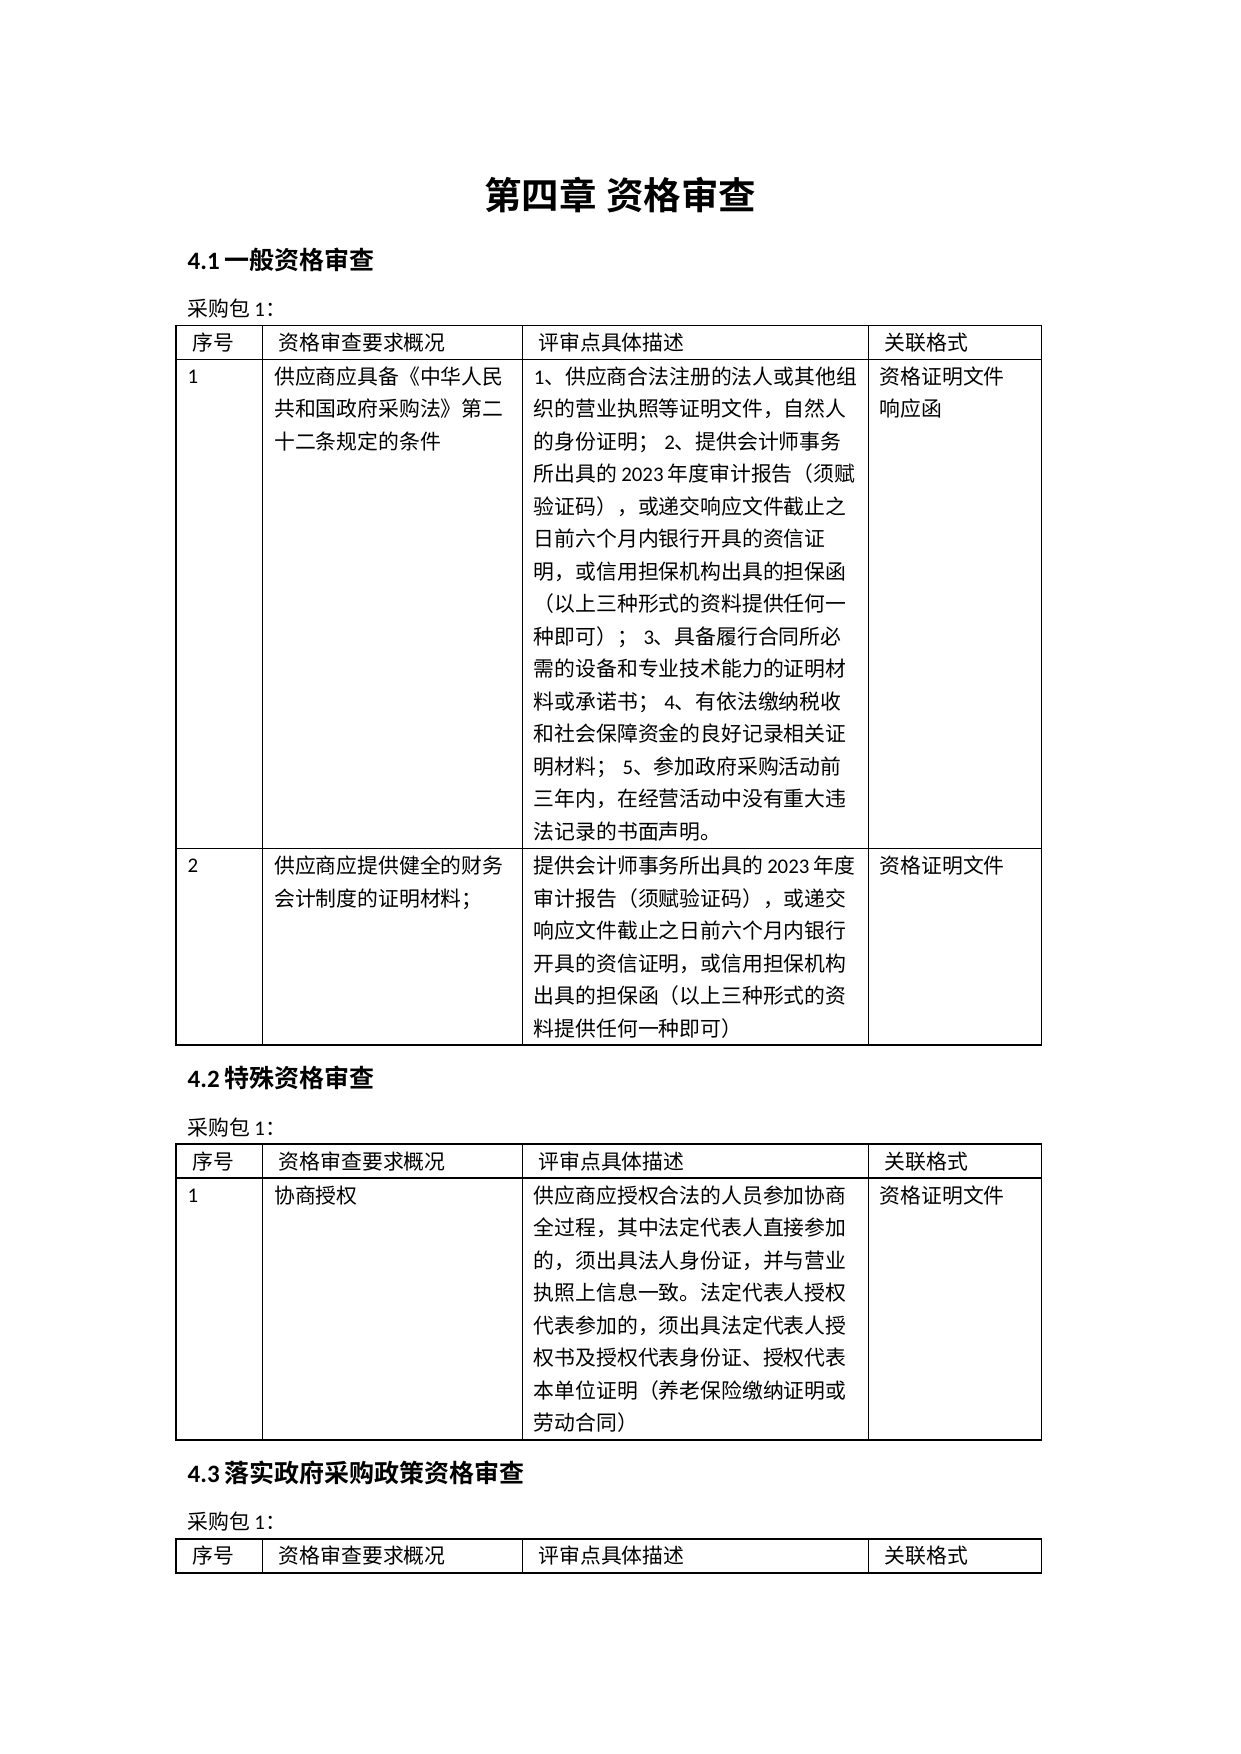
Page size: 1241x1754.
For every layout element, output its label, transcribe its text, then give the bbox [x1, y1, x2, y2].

text 第四章 资格审查 [187, 162, 1053, 227]
table_header 评审点具体描述 [523, 1540, 868, 1572]
table_header 资格审查要求概况 [263, 1145, 522, 1177]
table_cell 提供会计师事务所出具的2023年度审计报告（须赋验证码），或递交响应文件截止之日前六个月内银行开具的资信证明，或信用担保机构出具的担保函（以上三种形式的资料提供任何一种即可） [523, 849, 868, 1044]
text 4.3落实政府采购政策资格审查 [187, 1440, 1053, 1505]
table_cell 资格证明文件 响应函 [869, 360, 1041, 848]
text 4.2特殊资格审查 [187, 1046, 1053, 1111]
text 采购包1： [187, 292, 1053, 324]
table_cell 供应商应具备《中华人民共和国政府采购法》第二十二条规定的条件 [263, 360, 522, 848]
table_cell 2 [177, 849, 262, 1044]
table_header 关联格式 [869, 1540, 1041, 1572]
text 4.1一般资格审查 [187, 227, 1053, 292]
table_header 资格审查要求概况 [263, 1540, 522, 1572]
table_cell 协商授权 [263, 1179, 522, 1439]
table_cell 供应商应提供健全的财务会计制度的证明材料； [263, 849, 522, 1044]
text 采购包1： [187, 1505, 1053, 1538]
table_cell 资格证明文件 [869, 1179, 1041, 1439]
table_header 评审点具体描述 [523, 326, 868, 358]
table_header 评审点具体描述 [523, 1145, 868, 1177]
table_header 关联格式 [869, 1145, 1041, 1177]
table_header 序号 [177, 1145, 262, 1177]
table_header 资格审查要求概况 [263, 326, 522, 358]
table_header 关联格式 [869, 326, 1041, 358]
table_cell 资格证明文件 [869, 849, 1041, 1044]
table_cell 供应商应授权合法的人员参加协商全过程，其中法定代表人直接参加的，须出具法人身份证，并与营业执照上信息一致。法定代表人授权代表参加的，须出具法定代表人授权书及授权代表身份证、授权代表本单位证明（养老保险缴纳证明或劳动合同） [523, 1179, 868, 1439]
text 采购包1： [187, 1111, 1053, 1143]
table_cell 1 [177, 360, 262, 848]
table_cell 1 [177, 1179, 262, 1439]
table_cell 1、供应商合法注册的法人或其他组织的营业执照等证明文件，自然人的身份证明； 2、提供会计师事务所出具的2023年度审计报告（须赋验证码），或递交响应文件截止之日前六个月内银行开具的资信证明，或信用担保机构出具的担保函（以上三种形式的资料提供任何一种即可）； 3、具备履行合同所必需的设备和专业技术能力的证明材料或承诺书； 4、有依法缴纳税收和社会保障资金的良好记录相关证明材料； 5、参加政府采购活动前三年内，在经营活动中没有重大违法记录的书面声明。 [523, 360, 868, 848]
table_header 序号 [177, 326, 262, 358]
table_header 序号 [177, 1540, 262, 1572]
